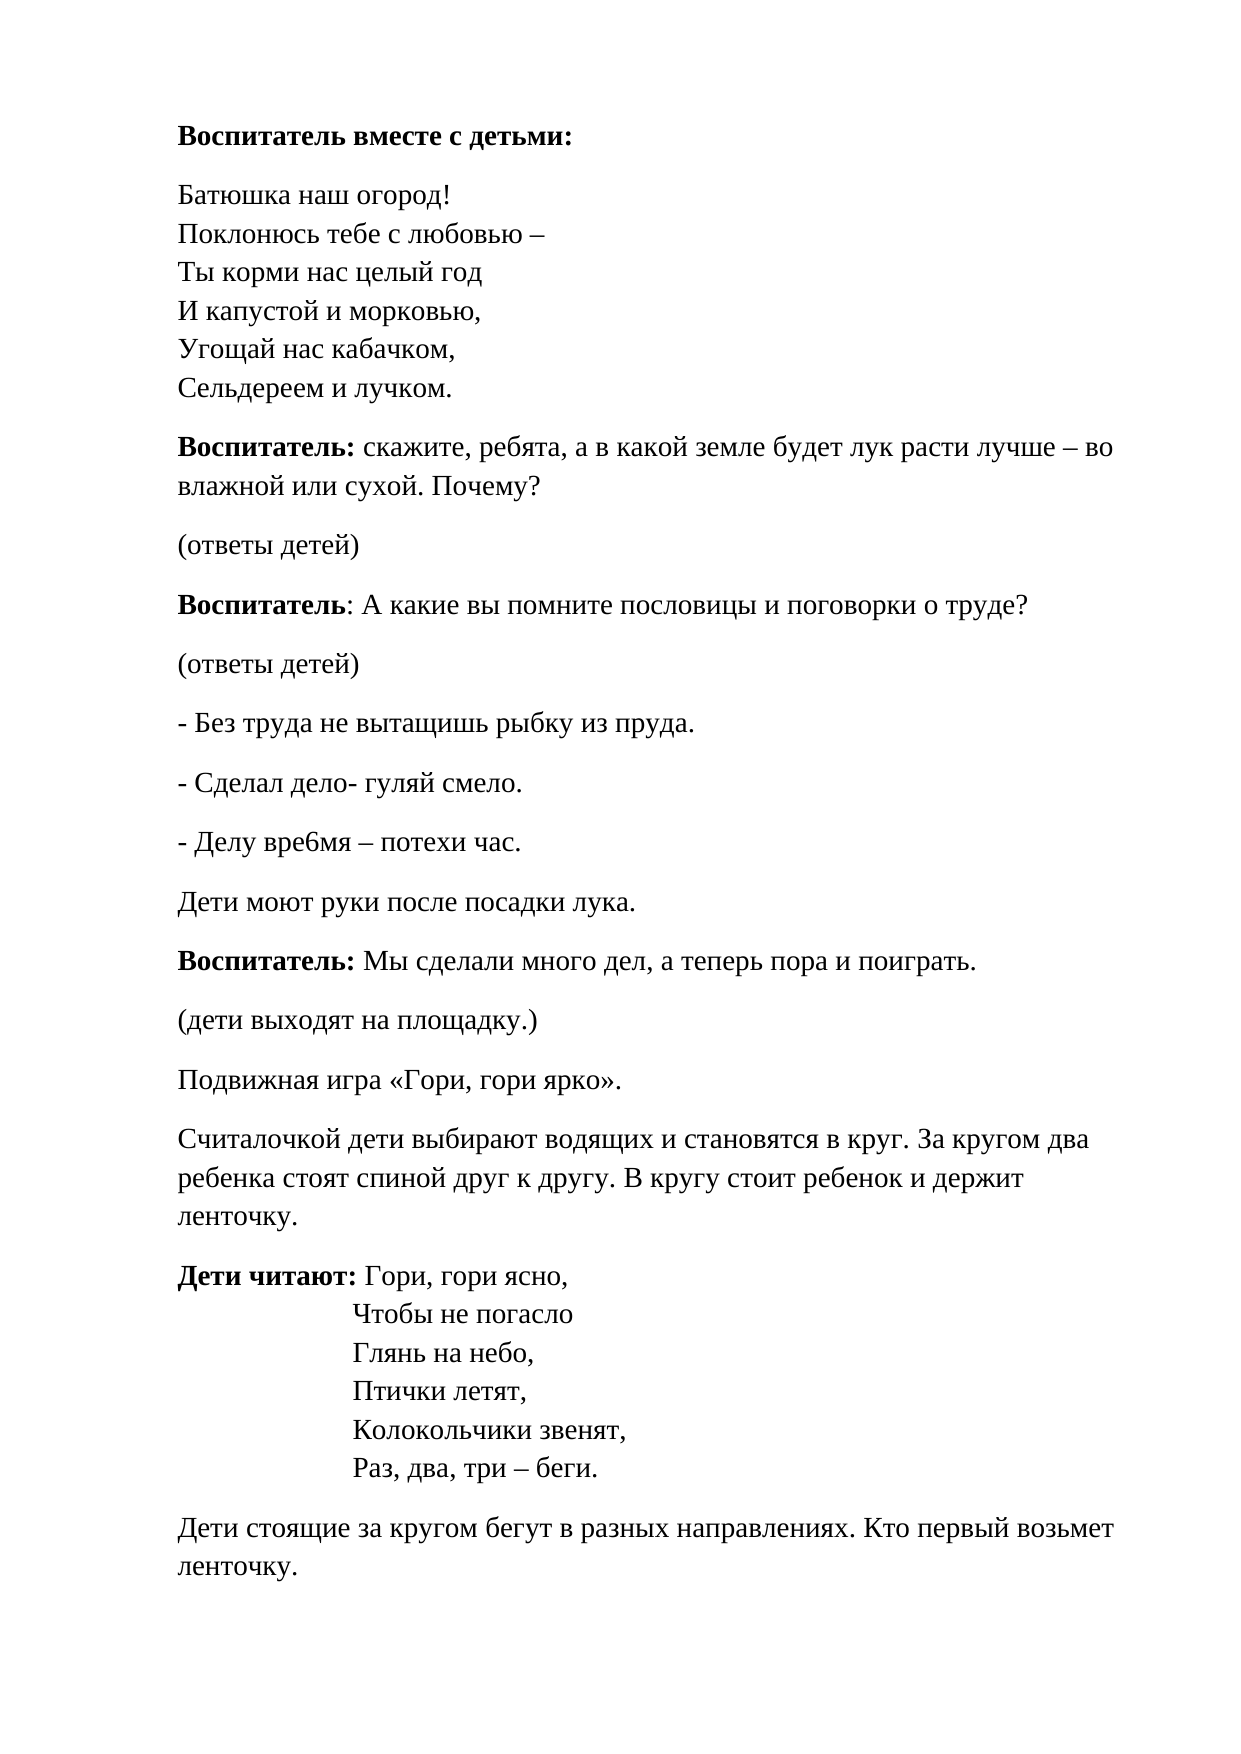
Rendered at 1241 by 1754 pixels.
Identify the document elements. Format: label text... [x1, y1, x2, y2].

text Угощай нас кабачком, [177, 332, 1152, 365]
text Воспитатель: Мы сделали много дел, а теперь пора и поиграть. [177, 943, 1152, 977]
text Ты корми нас целый год [177, 254, 1152, 288]
text Сельдереем и лучком. [177, 370, 1152, 404]
text Птички летят, [177, 1373, 1152, 1407]
text Дети читают: Гори, гори ясно, [177, 1258, 1152, 1291]
text Подвижная игра «Гори, гори ярко». [177, 1062, 1152, 1095]
text И капустой и морковью, [177, 293, 1152, 327]
text - Сделал дело- гуляй смело. [177, 765, 1152, 798]
text Воспитатель вместе с детьми: [177, 118, 1152, 152]
text Колокольчики звенят, [177, 1412, 1152, 1445]
text - Без труда не вытащишь рыбку из пруда. [177, 706, 1152, 739]
text - Делу вре6мя – потехи час. [177, 824, 1152, 858]
text Считалочкой дети выбирают водящих и становятся в круг. За кругом два ребенка стоят спиной друг к другу. В кругу стоит ребенок и держит ленточку. [177, 1121, 1152, 1232]
text (ответы детей) [177, 646, 1152, 680]
text (ответы детей) [177, 527, 1152, 561]
text Воспитатель: А какие вы помните пословицы и поговорки о труде? [177, 587, 1152, 620]
text Батюшка наш огород! [177, 177, 1152, 211]
text Чтобы не погасло [177, 1296, 1152, 1330]
text Поклонюсь тебе с любовью – [177, 216, 1152, 249]
text (дети выходят на площадку.) [177, 1002, 1152, 1036]
text Дети моют руки после посадки лука. [177, 884, 1152, 917]
text Раз, два, три – беги. [177, 1450, 1152, 1484]
text Воспитатель: скажите, ребята, а в какой земле будет лук расти лучше – во влажной или сухой. Почему? [177, 429, 1152, 502]
text Дети стоящие за кругом бегут в разных направлениях. Кто первый возьмет ленточку. [177, 1510, 1152, 1582]
text Глянь на небо, [177, 1335, 1152, 1368]
